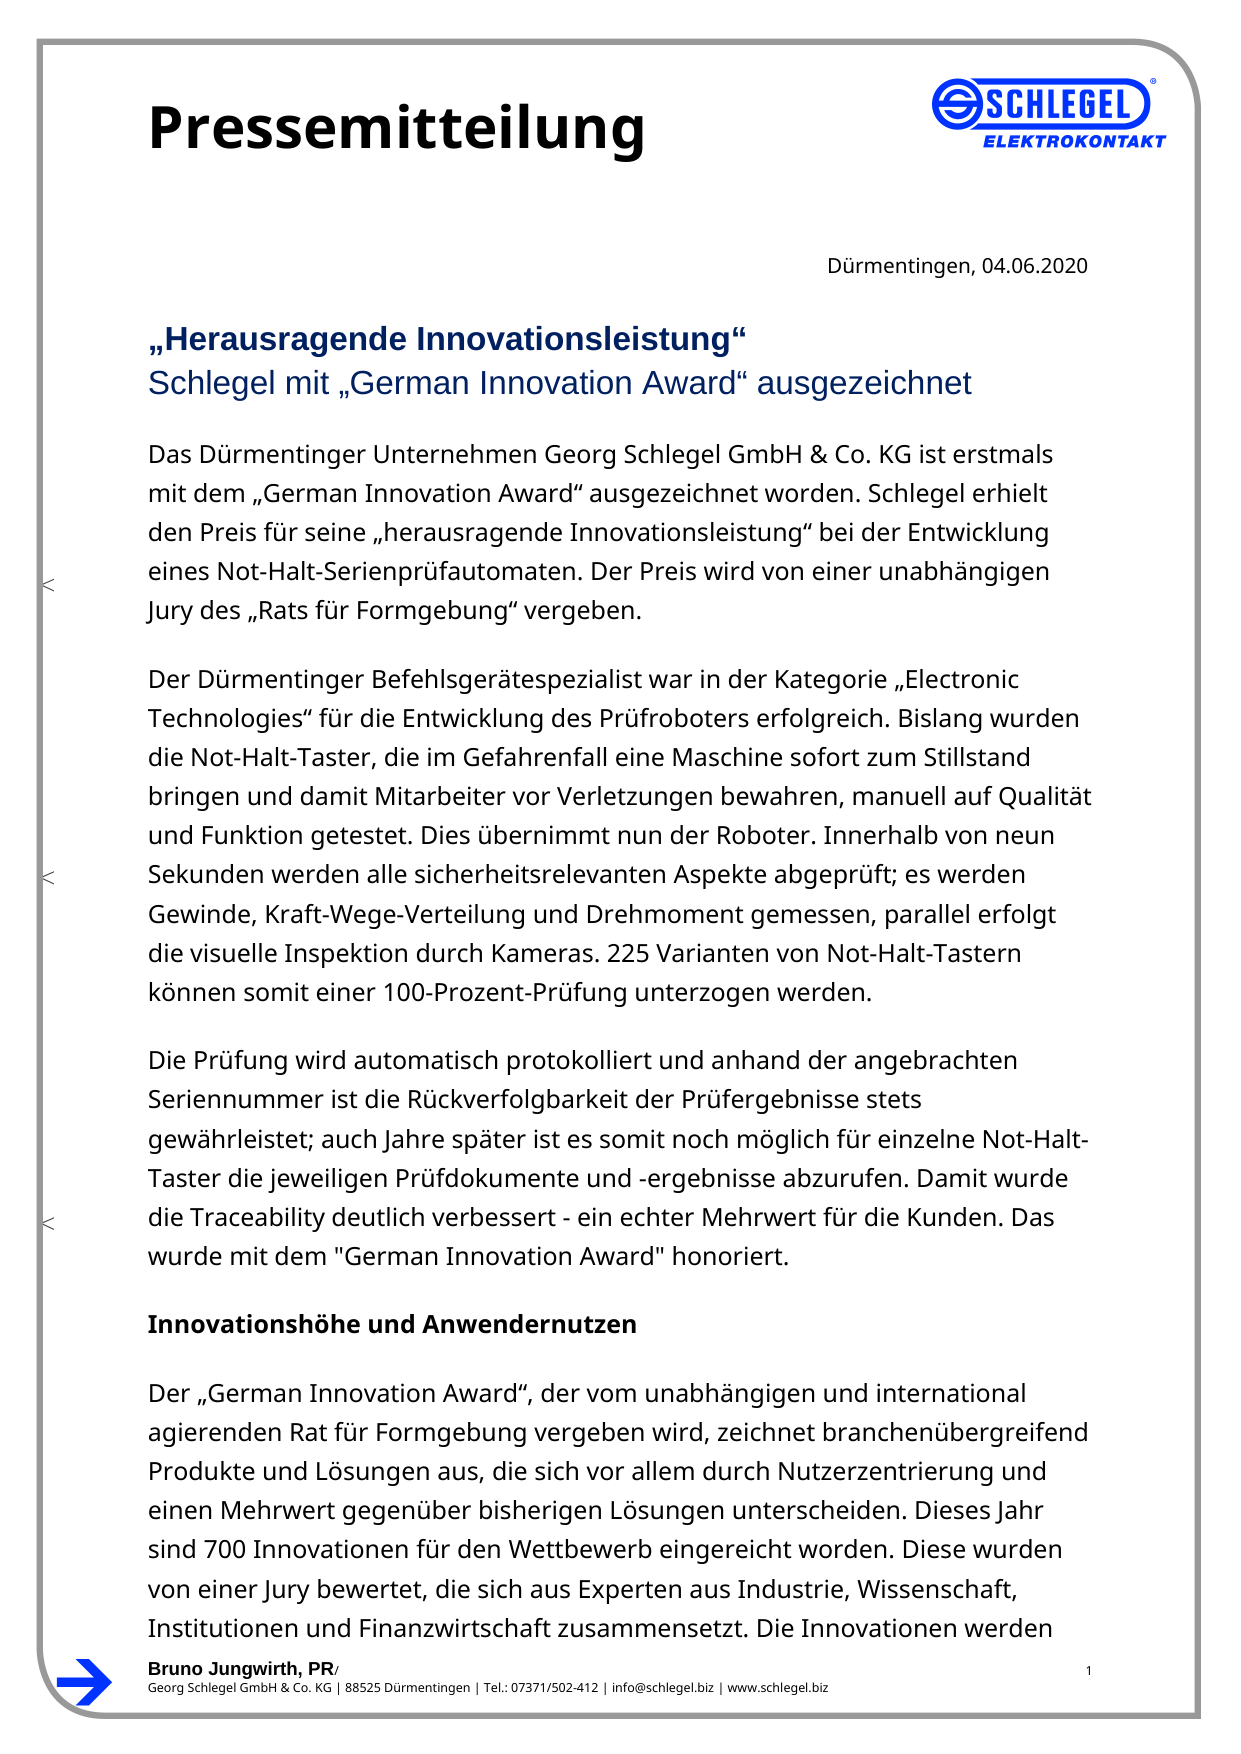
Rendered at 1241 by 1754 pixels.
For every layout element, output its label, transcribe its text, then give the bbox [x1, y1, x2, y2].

text Das Dürmentinger Unternehmen Georg Schlegel GmbH & Co. KG ist erstmals mit dem „German Innovation Award“ ausgezeichnet worden. Schlegel erhielt den Preis für seine „herausragende Innovationsleistung“ bei der Entwicklung eines Not-Halt-Serienprüfautomaten. Der Preis wird von einer unabhängigen Jury des „Rats für Formgebung“ vergeben. [148, 436, 1093, 627]
picture [0, 0, 1239, 1754]
text Die Prüfung wird automatisch protokolliert und anhand der angebrachten Seriennummer ist die Rückverfolgbarkeit der Prüfergebnisse stets gewährleistet; auch Jahre später ist es somit noch möglich für einzelne Not-Halt-Taster die jeweiligen Prüfdokumente und -ergebnisse abzurufen. Damit wurde die Traceability deutlich verbessert - ein echter Mehrwert für die Kunden. Das wurde mit dem "German Innovation Award" honoriert. [148, 1043, 1093, 1273]
text Schlegel mit „German Innovation Award“ ausgezeichnet [148, 363, 1093, 401]
text Dürmentingen, 04.06.2020 [148, 251, 1093, 279]
text Der Dürmentinger Befehlsgerätespezialist war in der Kategorie „Electronic Technologies“ für die Entwicklung des Prüfroboters erfolgreich. Bislang wurden die Not-Halt-Taster, die im Gefahrenfall eine Maschine sofort zum Stillstand bringen und damit Mitarbeiter vor Verletzungen bewahren, manuell auf Qualität und Funktion getestet. Dies übernimmt nun der Roboter. Innerhalb von neun Sekunden werden alle sicherheitsrelevanten Aspekte abgeprüft; es werden Gewinde, Kraft-Wege-Verteilung und Drehmoment gemessen, parallel erfolgt die visuelle Inspektion durch Kameras. 225 Varianten von Not-Halt-Tastern können somit einer 100-Prozent-Prüfung unterzogen werden. [148, 661, 1093, 1009]
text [148, 1376, 1093, 1644]
text Innovationshöhe und Anwendernutzen [148, 1307, 1093, 1341]
text „Herausragende Innovationsleistung“ [148, 319, 1093, 357]
